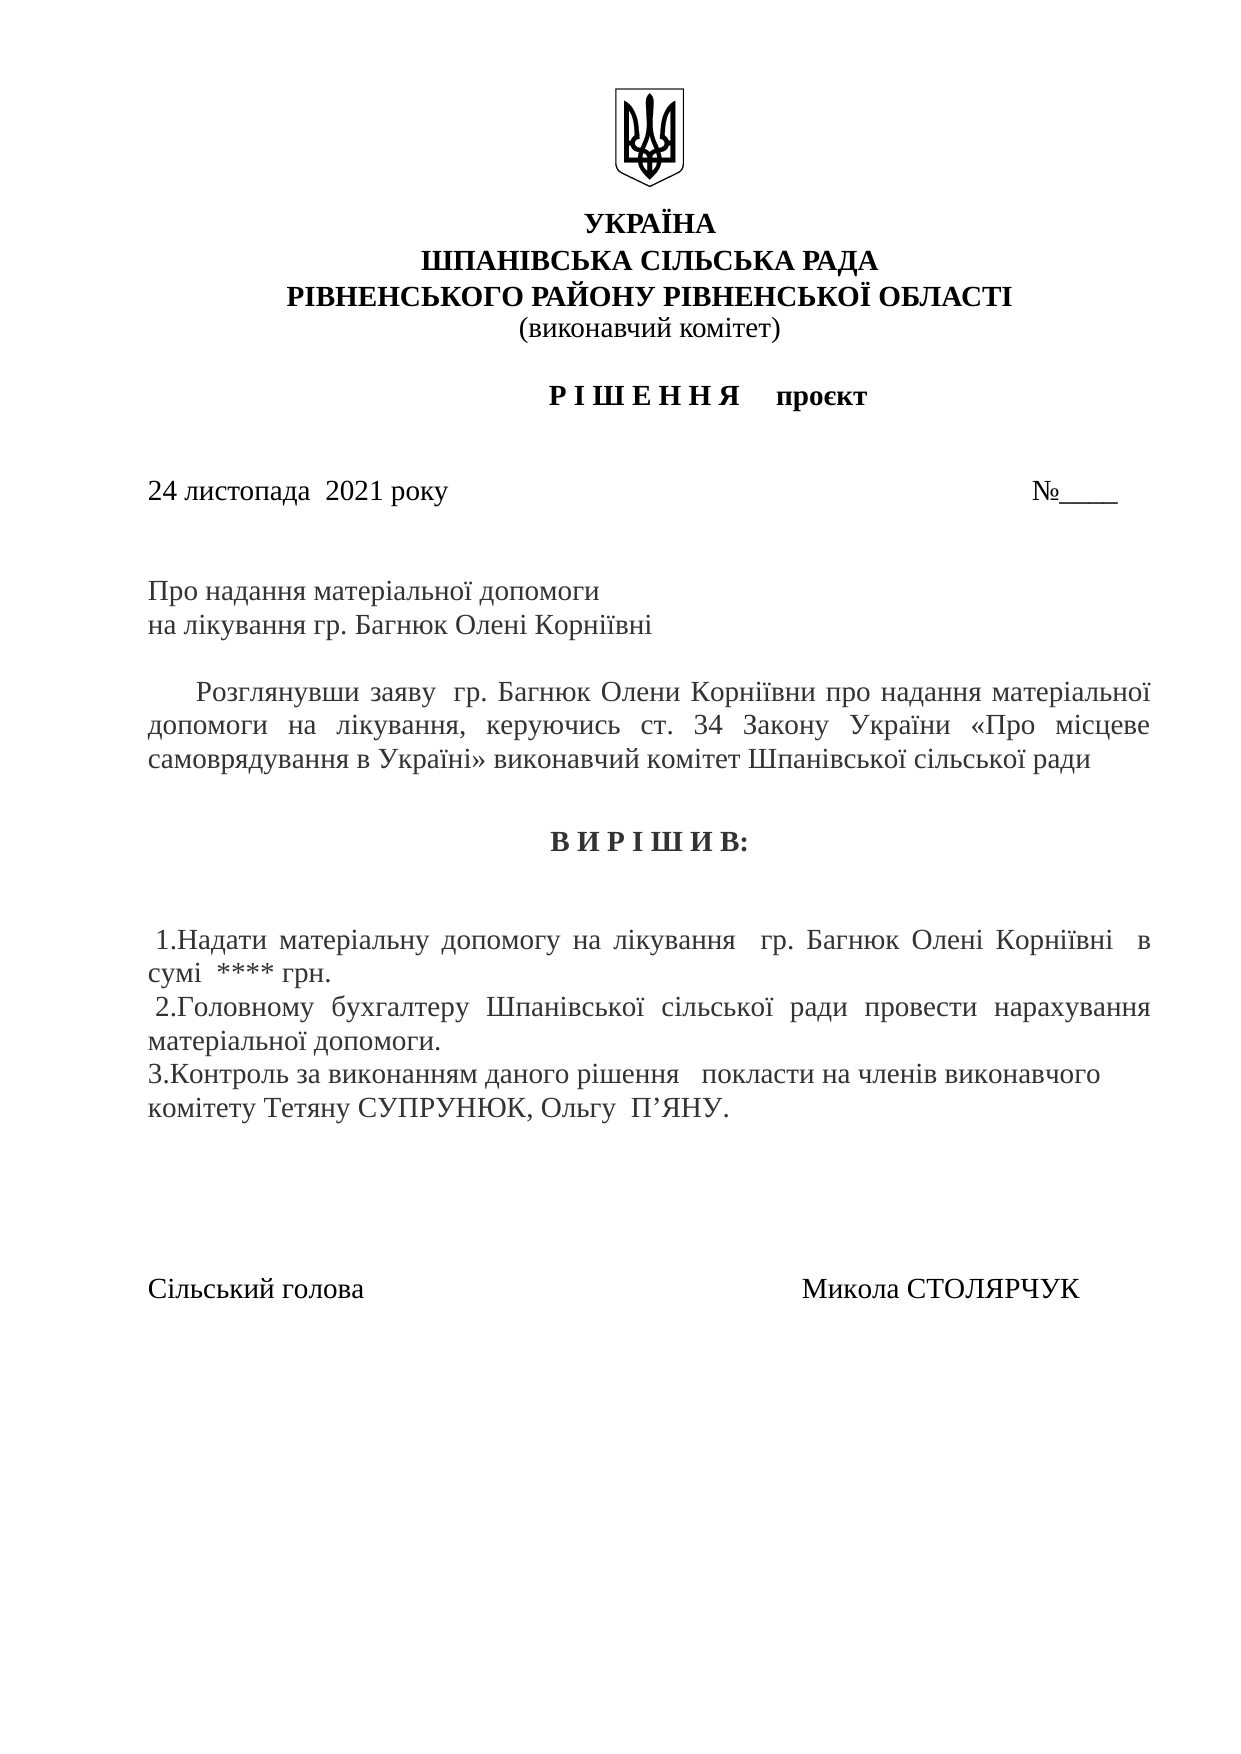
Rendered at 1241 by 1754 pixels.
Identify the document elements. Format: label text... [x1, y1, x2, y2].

text на лікування гр. Багнюк Олені Корніївні [148, 607, 1152, 640]
text 2.Головному бухгалтеру Шпанівської сільської ради провести нарахування матеріальної допомоги. [148, 989, 1152, 1056]
text В И Р І Ш И В: [148, 824, 1152, 857]
text Р І Ш Е Н Н Я проєкт [148, 378, 1152, 411]
text РІВНЕНСЬКОГО РАЙОНУ РІВНЕНСЬКОЇ ОБЛАСТІ [148, 288, 1152, 311]
text Розглянувши заяву гр. Багнюк Олени Корніївни про надання матеріальної допомоги на лікування, керуючись ст. 34 Закону України «Про місцеве самоврядування в Україні» виконавчий комітет Шпанівської сільської ради [148, 674, 1152, 774]
text 1.Надати матеріальну допомогу на лікування гр. Багнюк Олені Корніївні в сумі **** грн. [148, 922, 1152, 989]
text Сільський голова Микола СТОЛЯРЧУК [148, 1271, 1152, 1304]
text 3.Контроль за виконанням даного рішення покласти на членів виконавчого комітету Тетяну СУПРУНЮК, Ольгу П’ЯНУ. [148, 1056, 1152, 1123]
text ШПАНІВСЬКА сільська рада [856, 252, 1152, 275]
text Україна [148, 206, 1152, 240]
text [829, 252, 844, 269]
text 24 листопада 2021 року №____ [148, 473, 1152, 506]
text (виконавчий комітет) [148, 311, 1152, 344]
text ШПАНІВСЬКА сільська рада [148, 252, 838, 275]
text Про надання матеріальної допомоги [148, 573, 1152, 607]
